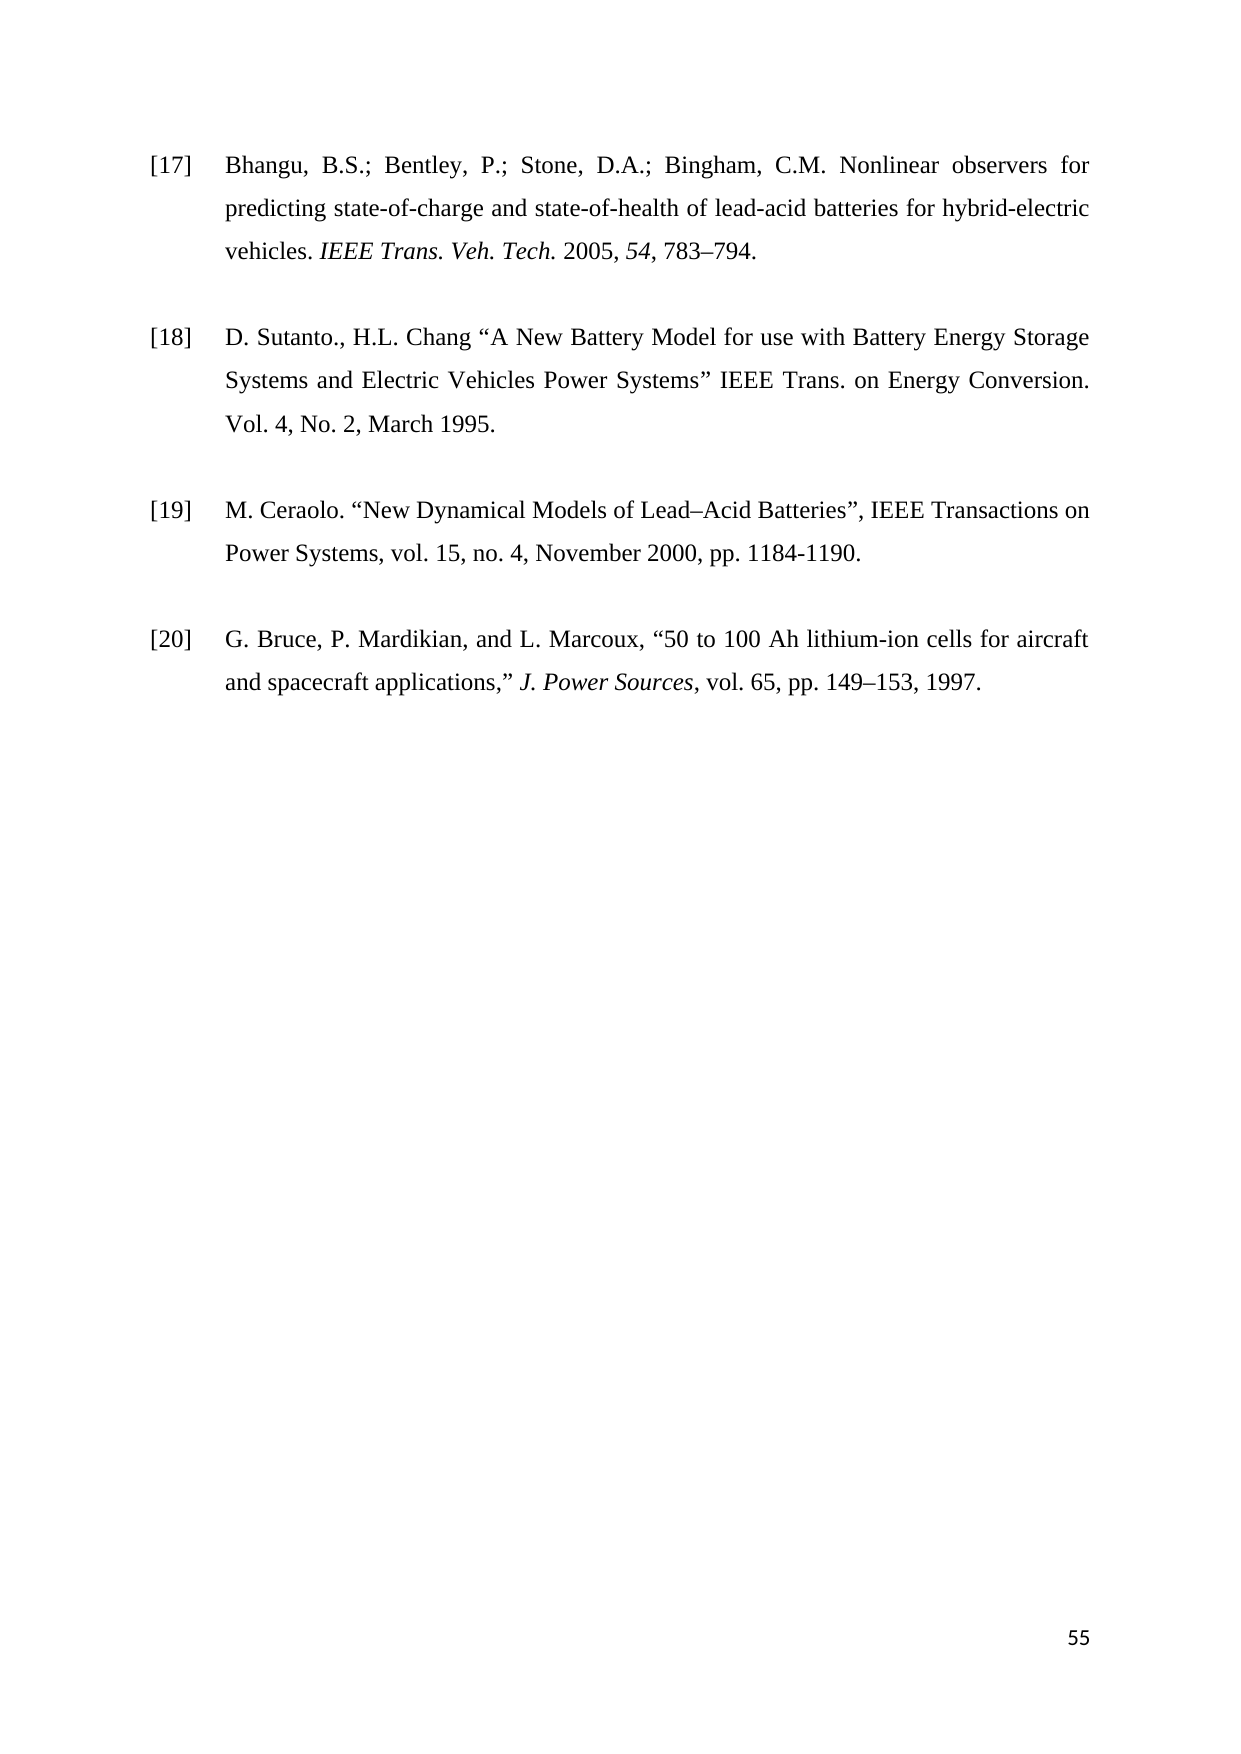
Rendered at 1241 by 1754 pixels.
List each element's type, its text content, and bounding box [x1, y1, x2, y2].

text [19] M. Ceraolo. “New Dynamical Models of Lead–Acid Batteries”, IEEE Transactions on Power Systems, vol. 15, no. 4, November 2000, pp. 1184-1190. [150, 495, 1090, 567]
text [18] D. Sutanto., H.L. Chang “A New Battery Model for use with Battery Energy Storage Systems and Electric Vehicles Power Systems” IEEE Trans. on Energy Conversion. Vol. 4, No. 2, March 1995. [150, 322, 1090, 437]
text [17] Bhangu, B.S.; Bentley, P.; Stone, D.A.; Bingham, C.M. Nonlinear observers for predicting state-of-charge and state-of-health of lead-acid batteries for hybrid-electric vehicles. IEEE Trans. Veh. Tech. 2005, 54, 783–794. [150, 150, 1090, 265]
text [20] G. Bruce, P. Mardikian, and L. Marcoux, “50 to 100 Ah lithium-ion cells for aircraft and spacecraft applications,” J. Power Sources, vol. 65, pp. 149–153, 1997. [150, 624, 1090, 696]
